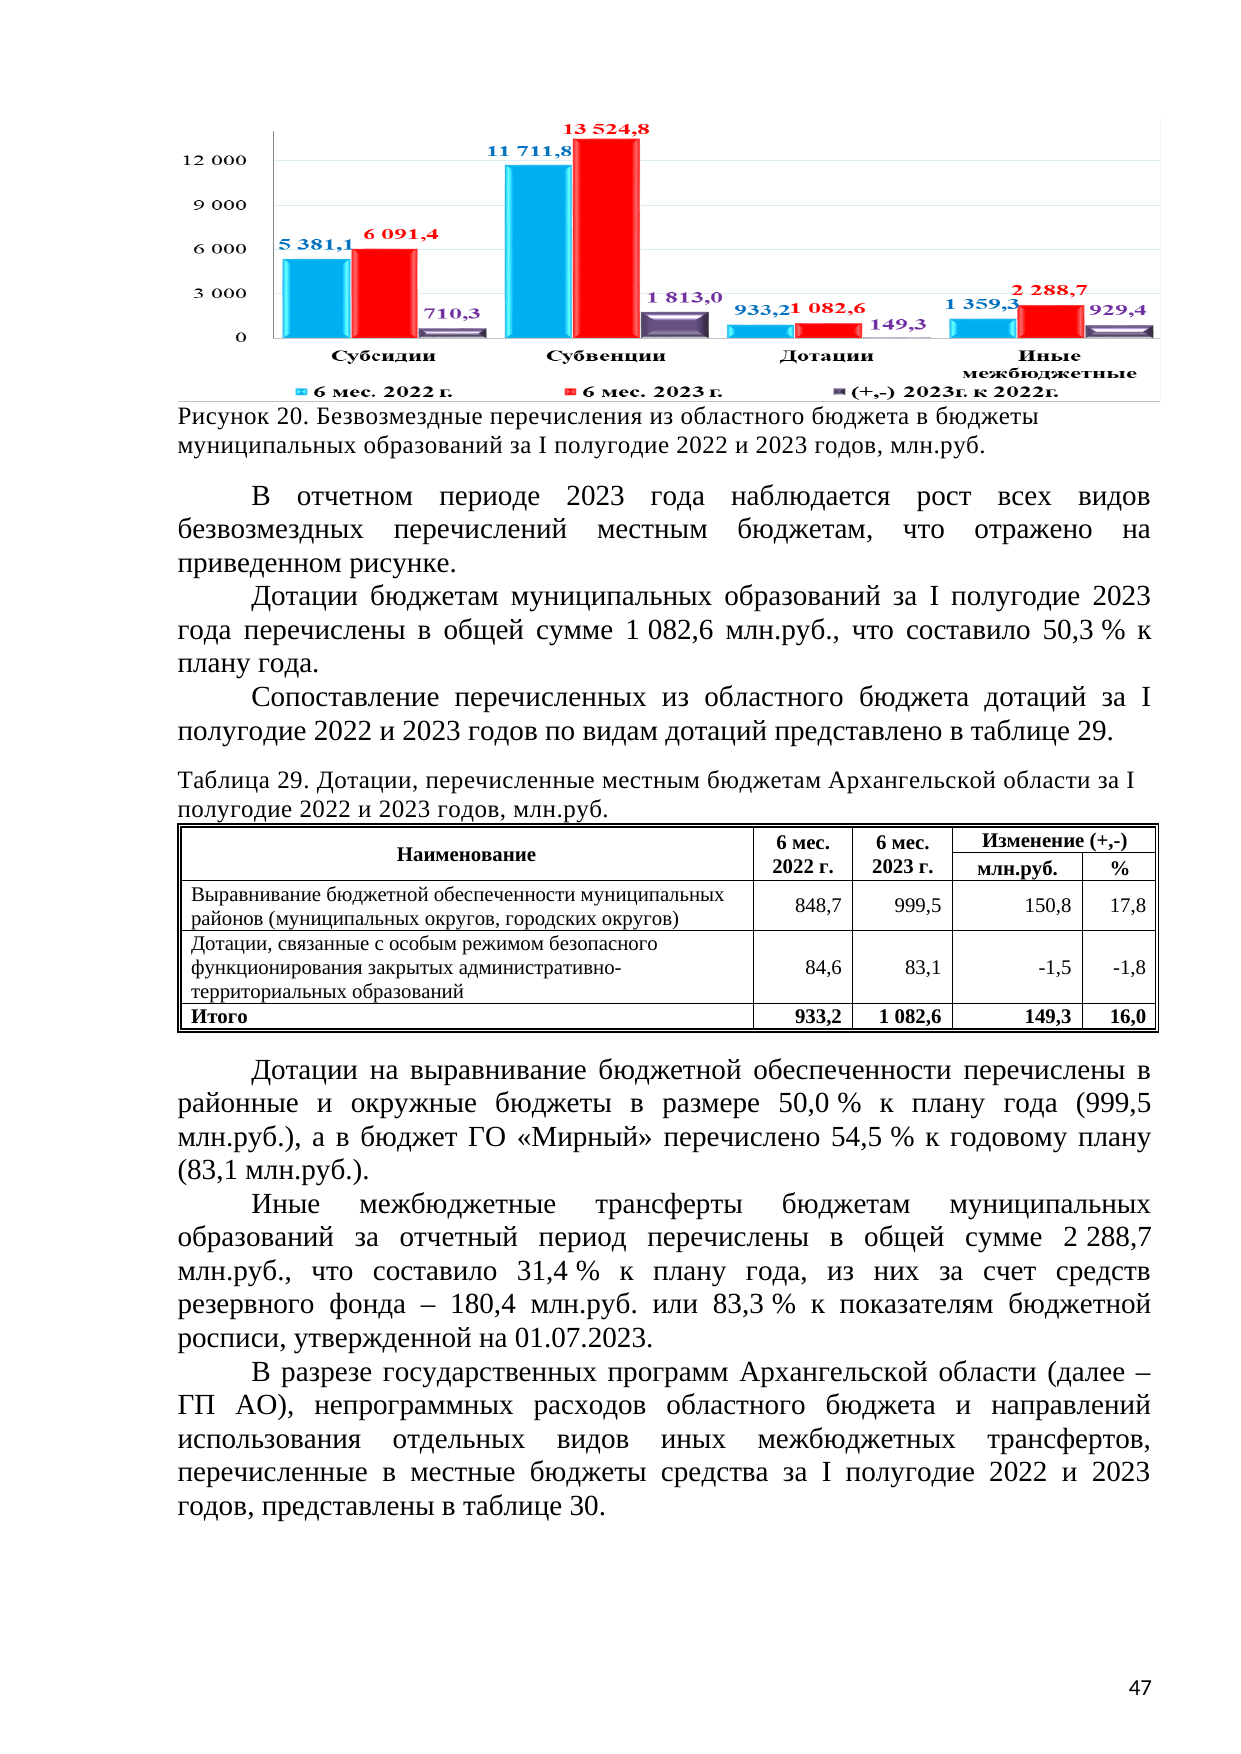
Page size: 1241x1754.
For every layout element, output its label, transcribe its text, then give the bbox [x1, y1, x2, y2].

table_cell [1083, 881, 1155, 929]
text Сопоставление перечисленных из областного бюджета дотаций за I полугодие 2022 и 2023 годов по видам дотаций представлено в таблице 29. [177, 679, 1152, 746]
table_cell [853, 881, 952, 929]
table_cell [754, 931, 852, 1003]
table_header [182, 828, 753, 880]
text В отчетном периоде 2023 года наблюдается рост всех видов безвозмездных перечислений местным бюджетам, что отражено на приведенном рисунке. [177, 478, 1152, 578]
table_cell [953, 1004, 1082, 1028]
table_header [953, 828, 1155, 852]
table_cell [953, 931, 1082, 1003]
text Иные межбюджетные трансферты бюджетам муниципальных образований за отчетный период перечислены в общей сумме 2 288,7 млн.руб., что составило 31,4 % к плану года, из них за счет средств резервного фонда – 180,4 млн.руб. или 83,3 % к показателям бюджетной росписи, утвержденной на 01.07.2023. [177, 1186, 1152, 1354]
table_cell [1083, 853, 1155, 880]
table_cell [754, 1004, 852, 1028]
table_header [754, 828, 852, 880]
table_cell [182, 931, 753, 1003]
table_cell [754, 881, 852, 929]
text Таблица 29. Дотации, перечисленные местным бюджетам Архангельской области за I полугодие 2022 и 2023 годов, млн.руб. [177, 765, 1152, 823]
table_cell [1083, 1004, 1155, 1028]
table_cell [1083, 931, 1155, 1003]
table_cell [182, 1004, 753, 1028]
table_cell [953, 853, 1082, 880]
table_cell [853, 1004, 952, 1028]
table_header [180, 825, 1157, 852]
picture [177, 118, 1161, 402]
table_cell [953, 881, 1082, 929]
text В разрезе государственных программ Архангельской области (далее – ГП АО), непрограммных расходов областного бюджета и направлений использования отдельных видов иных межбюджетных трансфертов, перечисленные в местные бюджеты средства за I полугодие 2022 и 2023 годов, представлены в таблице 30. [177, 1354, 1152, 1521]
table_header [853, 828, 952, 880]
text Дотации бюджетам муниципальных образований за I полугодие 2023 года перечислены в общей сумме 1 082,6 млн.руб., что составило 50,3 % к плану года. [177, 578, 1152, 679]
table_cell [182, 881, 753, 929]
text Рисунок 20. Безвозмездные перечисления из областного бюджета в бюджеты муниципальных образований за I полугодие 2022 и 2023 годов, млн.руб. [177, 402, 1152, 459]
text Дотации на выравнивание бюджетной обеспеченности перечислены в районные и окружные бюджеты в размере 50,0 % к плану года (999,5 млн.руб.), а в бюджет ГО «Мирный» перечислено 54,5 % к годовому плану (83,1 млн.руб.). [177, 1052, 1152, 1186]
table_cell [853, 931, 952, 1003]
